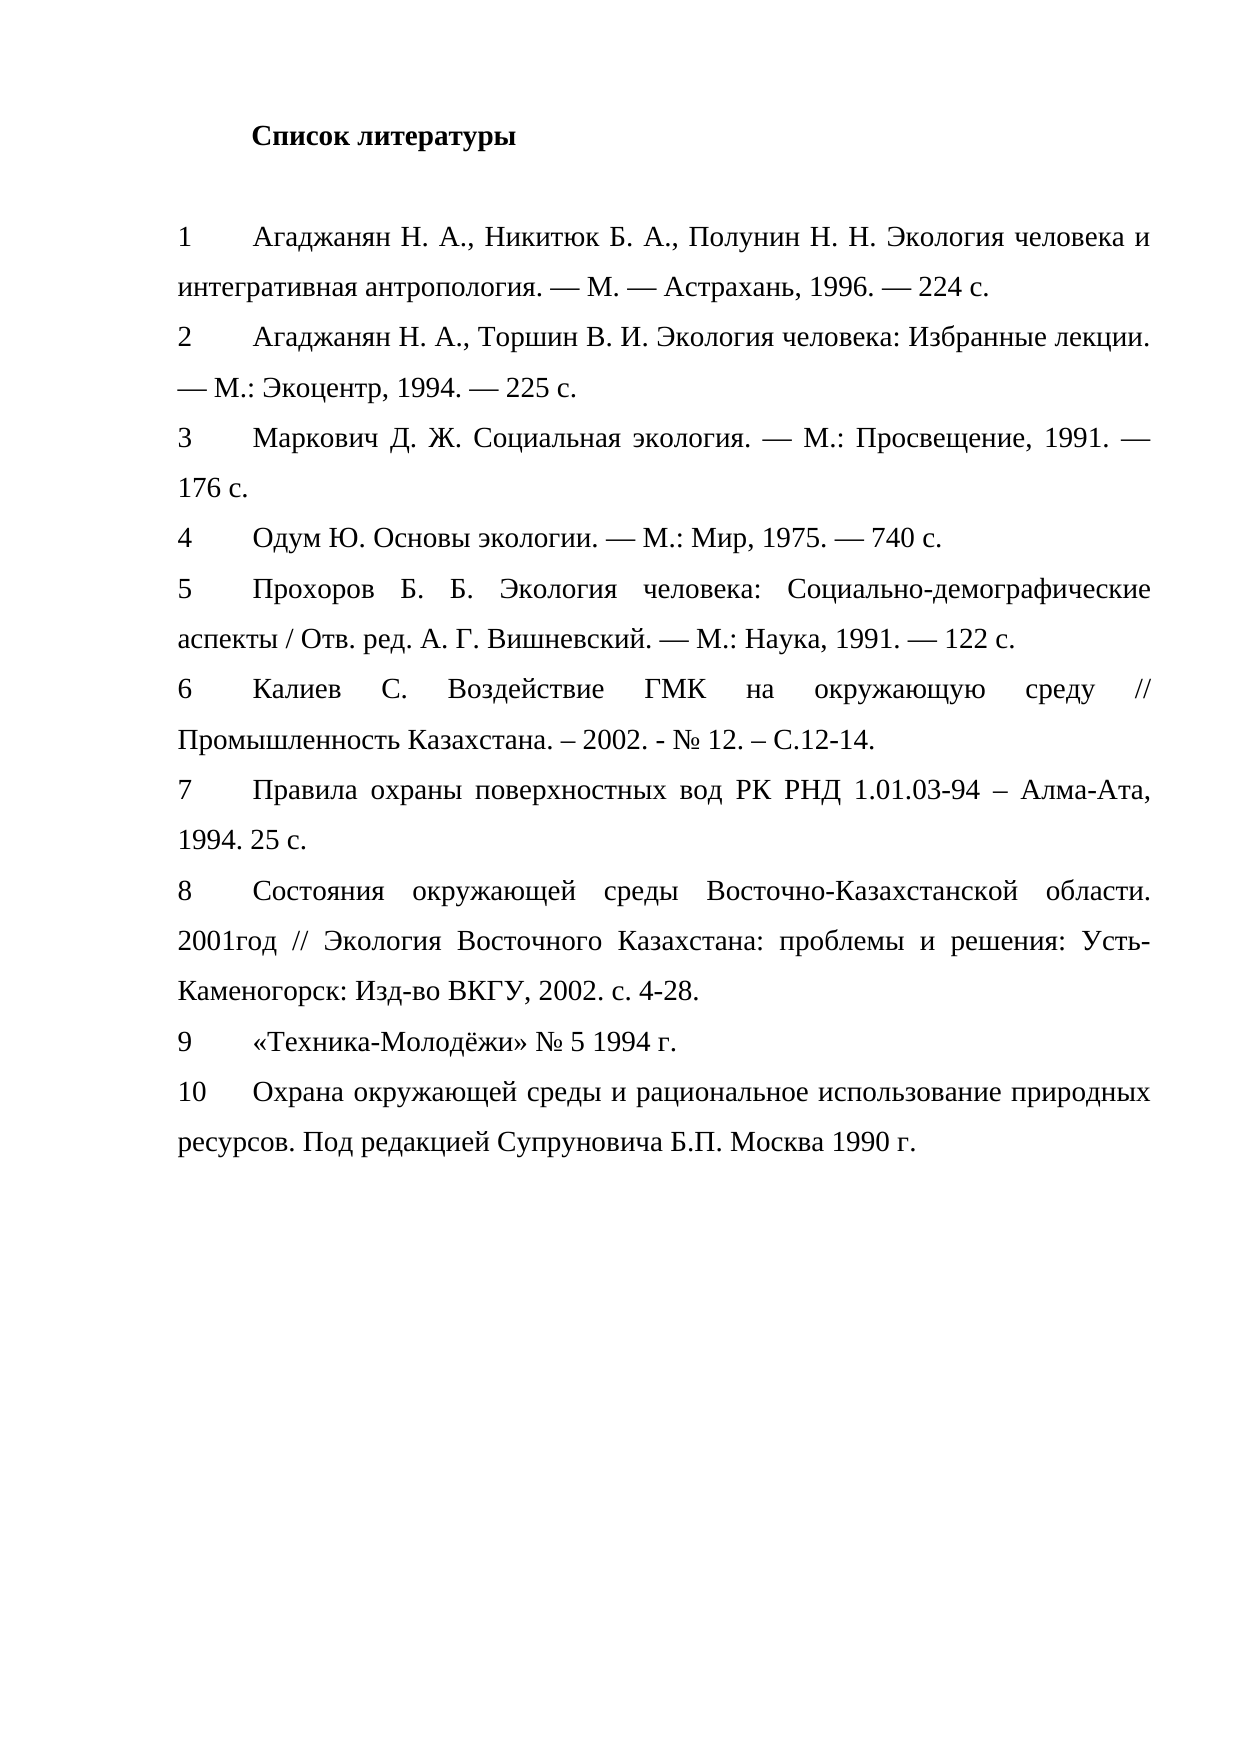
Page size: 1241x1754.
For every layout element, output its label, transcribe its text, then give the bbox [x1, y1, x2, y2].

list Состояния окружающей среды Восточно-Казахстанской области. 2001год // Экология Восточного Казахстана: проблемы и решения: Усть-Каменогорск: Изд-во ВКГУ, 2002. с. 4-28. [177, 873, 1152, 1007]
list Агаджанян Н. А., Никитюк Б. А., Полунин Н. Н. Экология человека и интегративная антропология. — М. — Астрахань, 1996. — 224 с. [177, 219, 1152, 303]
list Маркович Д. Ж. Социальная экология. — М.: Просвещение, 1991. — 176 с. [177, 420, 1152, 504]
list Агаджанян Н. А., Торшин В. И. Экология человека: Избранные лекции. — М.: Экоцентр, 1994. — 225 с. [177, 319, 1152, 403]
list Калиев С. Воздействие ГМК на окружающую среду // Промышленность Казахстана. – 2002. - № 12. – С.12-14. [177, 672, 1152, 755]
list Одум Ю. Основы экологии. — М.: Мир, 1975. — 740 с. [177, 521, 1152, 554]
list Охрана окружающей среды и рациональное использование природных ресурсов. Под редакцией Супруновича Б.П. Москва 1990 г. [177, 1074, 1152, 1158]
list Прохоров Б. Б. Экология человека: Социально-демографические аспекты / Отв. ред. А. Г. Вишневский. — М.: Наука, 1991. — 122 с. [177, 571, 1152, 655]
list Правила охраны поверхностных вод РК РНД 1.01.03-94 – Алма-Ата, 1994. 25 с. [177, 772, 1152, 856]
text Список литературы [177, 118, 1152, 152]
list «Техника-Молодёжи» № 5 1994 г. [177, 1024, 1152, 1057]
